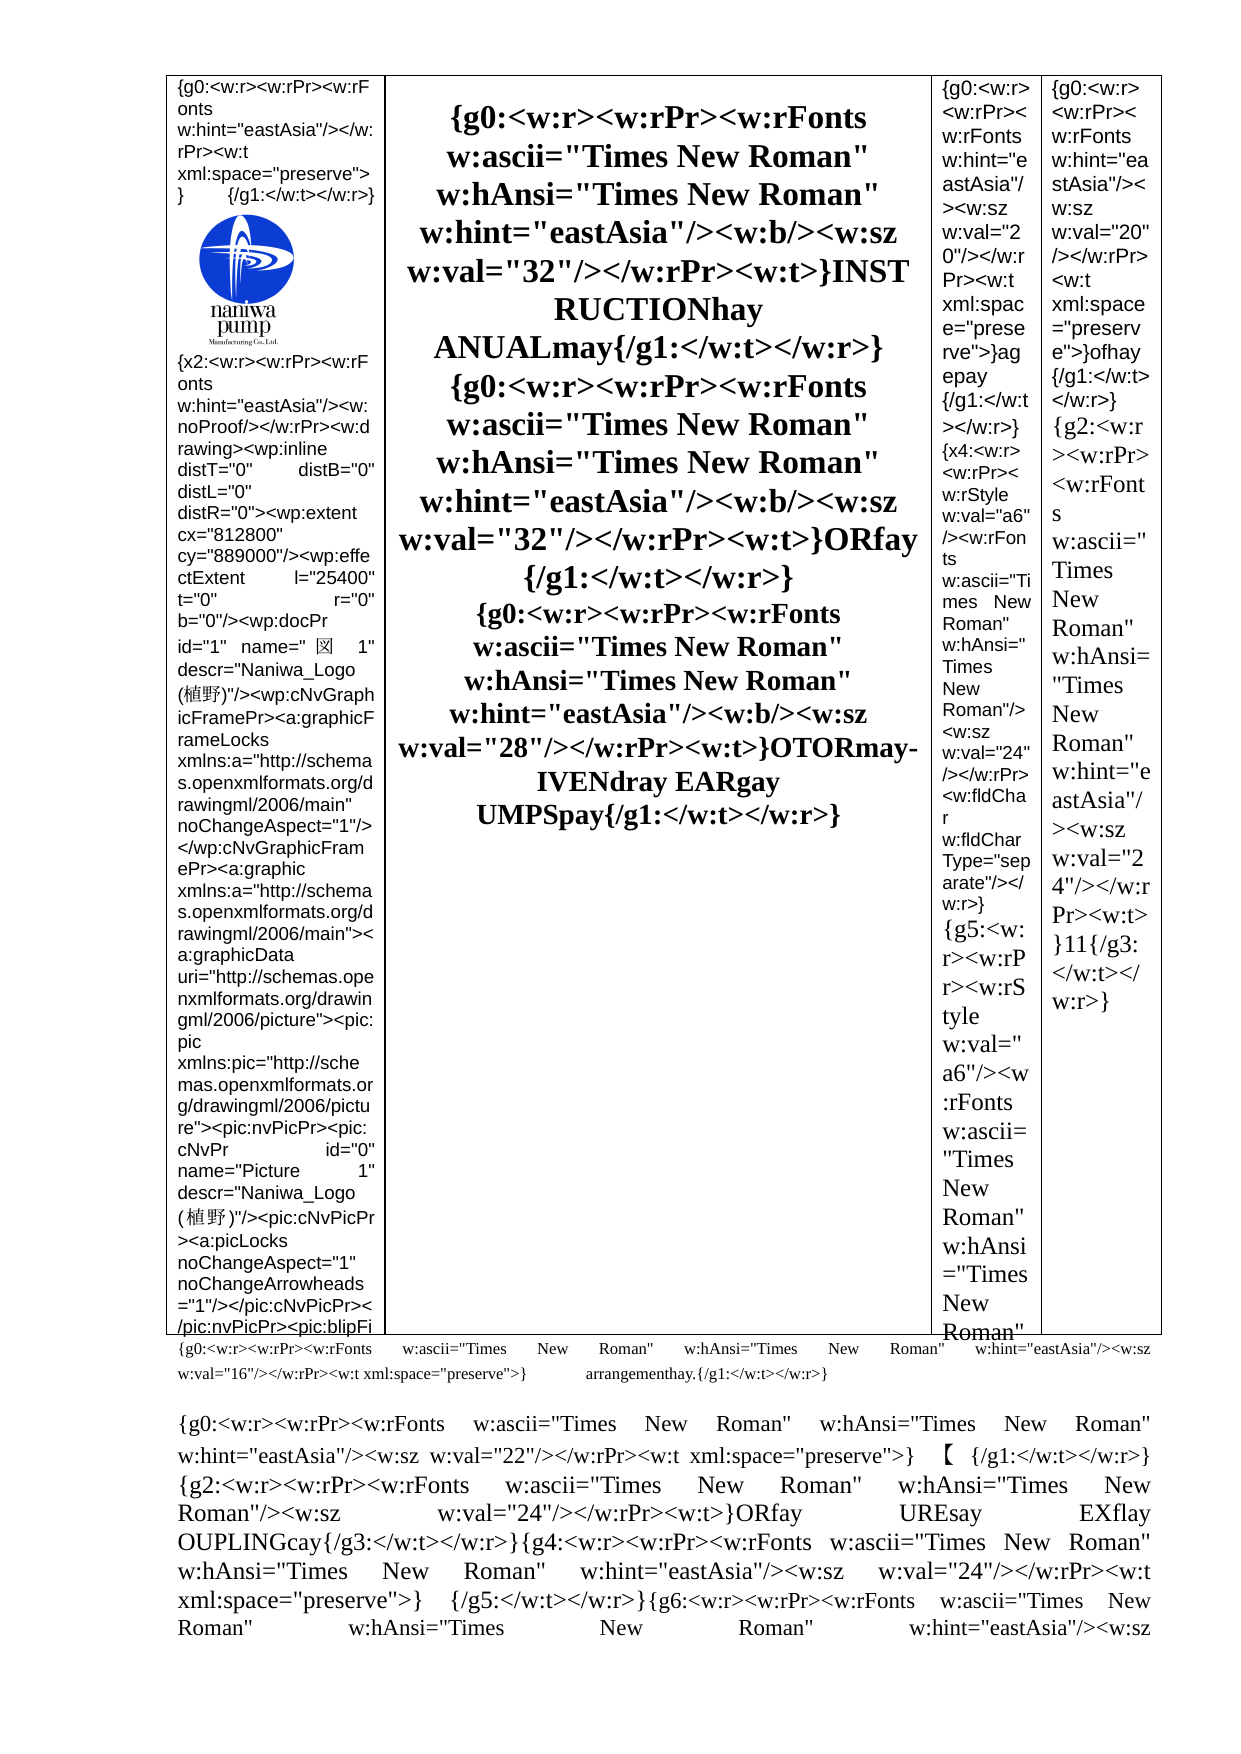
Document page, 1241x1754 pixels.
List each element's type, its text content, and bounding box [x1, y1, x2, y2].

picture [177, 205, 311, 352]
text {g0:<w:r><w:rPr><w:rFonts w:ascii="Times New Roman" w:hAnsi="Times New Roman" w:hint="eastAsia"/><w:sz w:val="16"/></w:rPr><w:t xml:space="preserve">} arrangementhay.{/g1:</w:t></w:r>} [177, 1335, 1152, 1384]
text {g0:<w:r><w:rPr><w:rFonts w:ascii="Times New Roman" w:hAnsi="Times New Roman" w:hint="eastAsia"/><w:sz w:val="22"/></w:rPr><w:t xml:space="preserve">} 【 {/g1:</w:t></w:r>}{g2:<w:r><w:rPr><w:rFonts w:ascii="Times New Roman" w:hAnsi="Times New Roman"/><w:sz w:val="24"/></w:rPr><w:t>}ORfay UREsay EXflay OUPLINGcay{/g3:</w:t></w:r>}{g4:<w:r><w:rPr><w:rFonts w:ascii="Times New Roman" w:hAnsi="Times New Roman" w:hint="eastAsia"/><w:sz w:val="24"/></w:rPr><w:t xml:space="preserve">} {/g5:</w:t></w:r>}{g6:<w:r><w:rPr><w:rFonts w:ascii="Times New Roman" w:hAnsi="Times New Roman" w:hint="eastAsia"/><w:sz w:val="22"/></w:rPr><w:t>}】{/g7:</w:t></w:r>} [177, 1411, 1152, 1640]
